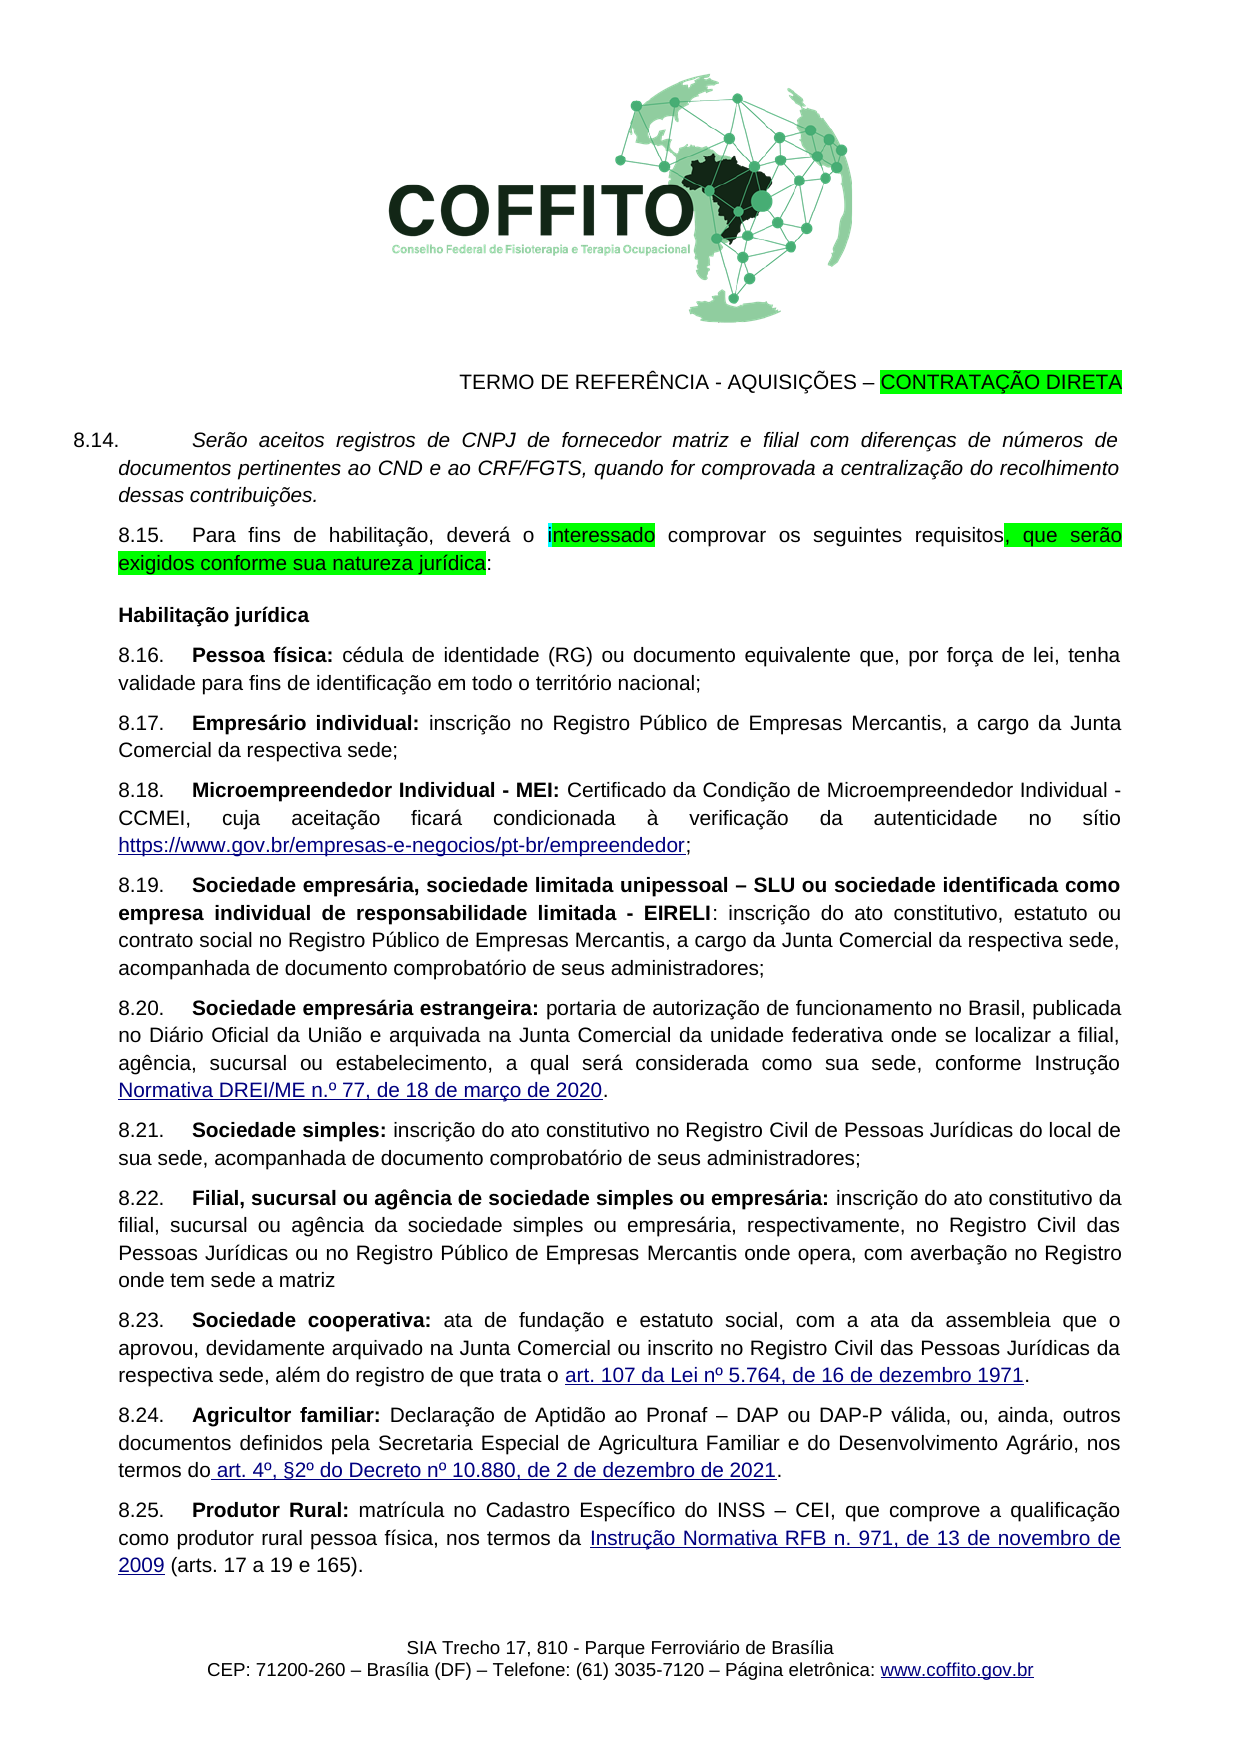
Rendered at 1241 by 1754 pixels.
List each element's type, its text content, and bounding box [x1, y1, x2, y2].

text Sociedade empresária estrangeira: portaria de autorização de funcionamento no Brasil, publicada no Diário Oficial da União e arquivada na Junta Comercial da unidade federativa onde se localizar a filial, agência, sucursal ou estabelecimento, a qual será considerada como sua sede, conforme Instrução Normativa DREI/ME n.º 77, de 18 de março de 2020. [118, 996, 1122, 1102]
text Sociedade cooperativa: ata de fundação e estatuto social, com a ata da assembleia que o aprovou, devidamente arquivado na Junta Comercial ou inscrito no Registro Civil das Pessoas Jurídicas da respectiva sede, além do registro de que trata o art. 107 da Lei nº 5.764, de 16 de dezembro 1971. [118, 1308, 1122, 1387]
text Habilitação jurídica [118, 603, 1122, 627]
text Filial, sucursal ou agência de sociedade simples ou empresária: inscrição do ato constitutivo da filial, sucursal ou agência da sociedade simples ou empresária, respectivamente, no Registro Civil das Pessoas Jurídicas ou no Registro Público de Empresas Mercantis onde opera, com averbação no Registro onde tem sede a matriz [118, 1186, 1122, 1292]
text Microempreendedor Individual - MEI: Certificado da Condição de Microempreendedor Individual - CCMEI, cuja aceitação ficará condicionada à verificação da autenticidade no sítio https://www.gov.br/empresas-e-negocios/pt-br/empreendedor; [118, 778, 1122, 857]
text Serão aceitos registros de CNPJ de fornecedor matriz e filial com diferenças de números de documentos pertinentes ao CND e ao CRF/FGTS, quando for comprovada a centralização do recolhimento dessas contribuições. [73, 428, 1122, 507]
text Para fins de habilitação, deverá o interessado comprovar os seguintes requisitos, que serão exigidos conforme sua natureza jurídica: [118, 523, 1122, 575]
text Produtor Rural: matrícula no Cadastro Específico do INSS – CEI, que comprove a qualificação como produtor rural pessoa física, nos termos da Instrução Normativa RFB n. 971, de 13 de novembro de 2009 (arts. 17 a 19 e 165). [118, 1498, 1122, 1577]
text Sociedade empresária, sociedade limitada unipessoal – SLU ou sociedade identificada como empresa individual de responsabilidade limitada - EIRELI: inscrição do ato constitutivo, estatuto ou contrato social no Registro Público de Empresas Mercantis, a cargo da Junta Comercial da respectiva sede, acompanhada de documento comprobatório de seus administradores; [118, 873, 1122, 980]
text Agricultor familiar: Declaração de Aptidão ao Pronaf – DAP ou DAP-P válida, ou, ainda, outros documentos definidos pela Secretaria Especial de Agricultura Familiar e do Desenvolvimento Agrário, nos termos do art. 4º, §2º do Decreto nº 10.880, de 2 de dezembro de 2021. [118, 1403, 1122, 1482]
text Pessoa física: cédula de identidade (RG) ou documento equivalente que, por força de lei, tenha validade para fins de identificação em todo o território nacional; [118, 643, 1122, 695]
picture [388, 73, 853, 323]
text Empresário individual: inscrição no Registro Público de Empresas Mercantis, a cargo da Junta Comercial da respectiva sede; [118, 711, 1122, 762]
text Sociedade simples: inscrição do ato constitutivo no Registro Civil de Pessoas Jurídicas do local de sua sede, acompanhada de documento comprobatório de seus administradores; [118, 1118, 1122, 1170]
